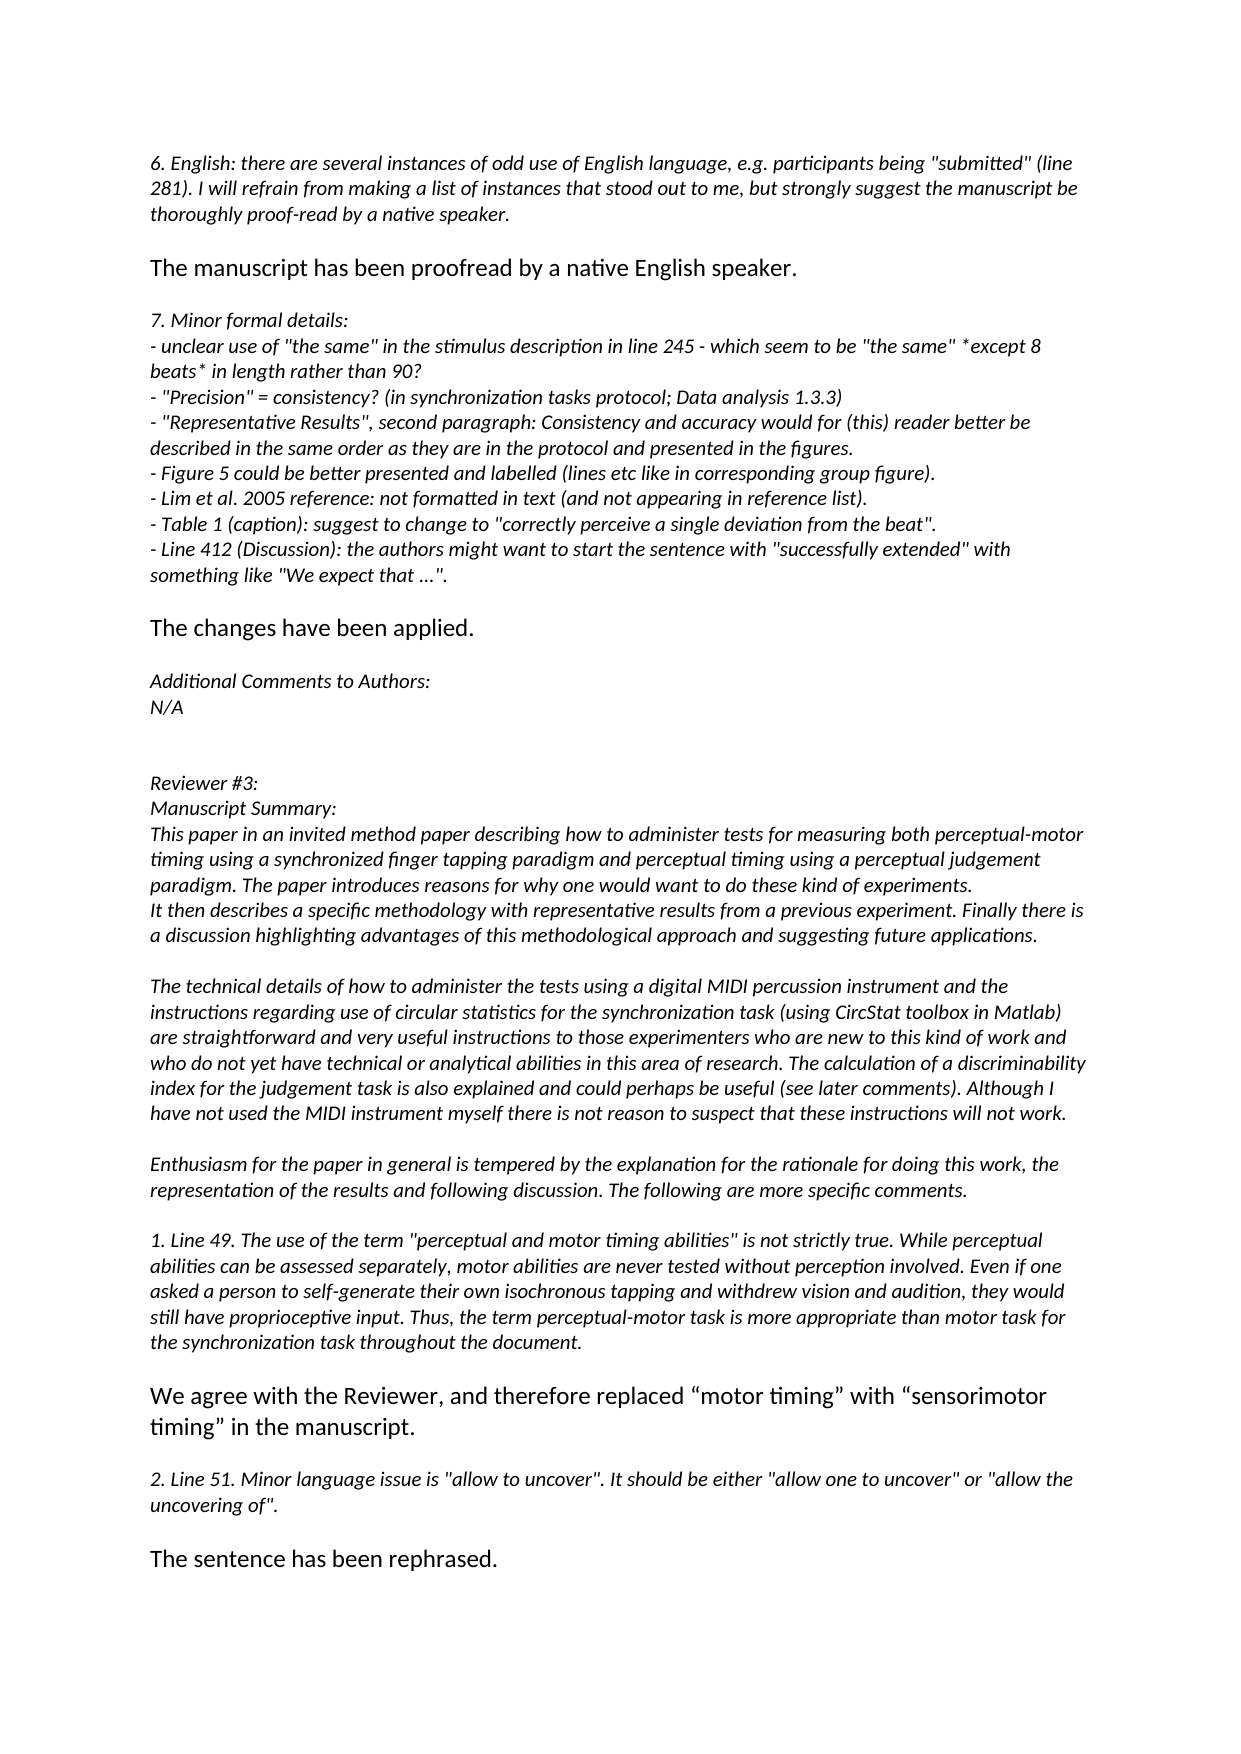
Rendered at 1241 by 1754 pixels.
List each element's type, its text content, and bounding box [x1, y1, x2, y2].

text Additional Comments to Authors: [150, 668, 1090, 694]
text - "Precision" = consistency? (in synchronization tasks protocol; Data analysis 1.3.3) [150, 384, 1090, 409]
text Enthusiasm for the paper in general is tempered by the explanation for the rationale for doing this work, the representation of the results and following discussion. The following are more specific comments. [150, 1151, 1090, 1202]
text - Table 1 (caption): suggest to change to "correctly perceive a single deviation from the beat". [150, 511, 1090, 536]
text - Lim et al. 2005 reference: not formatted in text (and not appearing in reference list). [150, 486, 1090, 511]
text 1. Line 49. The use of the term "perceptual and motor timing abilities" is not strictly true. While perceptual abilities can be assessed separately, motor abilities are never tested without perception involved. Even if one asked a person to self-generate their own isochronous tapping and withdrew vision and audition, they would still have proprioceptive input. Thus, the term perceptual-motor task is more appropriate than motor task for the synchronization task throughout the document. [150, 1228, 1090, 1355]
text - Line 412 (Discussion): the authors might want to start the sentence with "successfully extended" with something like "We expect that ...". [150, 536, 1090, 587]
text 7. Minor formal details: [150, 308, 1090, 333]
text The technical details of how to administer the tests using a digital MIDI percussion instrument and the instructions regarding use of circular statistics for the synchronization task (using CircStat toolbox in Matlab) are straightforward and very useful instructions to those experimenters who are new to this kind of work and who do not yet have technical or analytical abilities in this area of research. The calculation of a discriminability index for the judgement task is also explained and could perhaps be useful (see later comments). Although I have not used the MIDI instrument myself there is not reason to suspect that these instructions will not work. [150, 973, 1090, 1126]
text It then describes a specific methodology with representative results from a previous experiment. Finally there is a discussion highlighting advantages of this methodological approach and suggesting future applications. [150, 897, 1090, 948]
text - unclear use of "the same" in the stimulus description in line 245 - which seem to be "the same" *except 8 beats* in length rather than 90? [150, 333, 1090, 384]
text This paper in an invited method paper describing how to administer tests for measuring both perceptual-motor timing using a synchronized finger tapping paradigm and perceptual timing using a perceptual judgement paradigm. The paper introduces reasons for why one would want to do these kind of experiments. [150, 821, 1090, 897]
text Reviewer #3: [150, 770, 1090, 796]
text - Figure 5 could be better presented and labelled (lines etc like in corresponding group figure). [150, 460, 1090, 486]
text The manuscript has been proofread by a native English speaker. [150, 252, 1090, 282]
text 2. Line 51. Minor language issue is "allow to uncover". It should be either "allow one to uncover" or "allow the uncovering of". [150, 1467, 1090, 1517]
text We agree with the Reviewer, and therefore replaced “motor timing” with “sensorimotor timing” in the manuscript. [150, 1380, 1090, 1441]
text - "Representative Results", second paragraph: Consistency and accuracy would for (this) reader better be described in the same order as they are in the protocol and presented in the figures. [150, 409, 1090, 460]
text The sentence has been rephrased. [150, 1543, 1090, 1573]
text The changes have been applied. [150, 613, 1090, 643]
text N/A [150, 694, 1090, 719]
text 6. English: there are several instances of odd use of English language, e.g. participants being "submitted" (line 281). I will refrain from making a list of instances that stood out to me, but strongly suggest the manuscript be thoroughly proof-read by a native speaker. [150, 150, 1090, 226]
text Manuscript Summary: [150, 796, 1090, 821]
